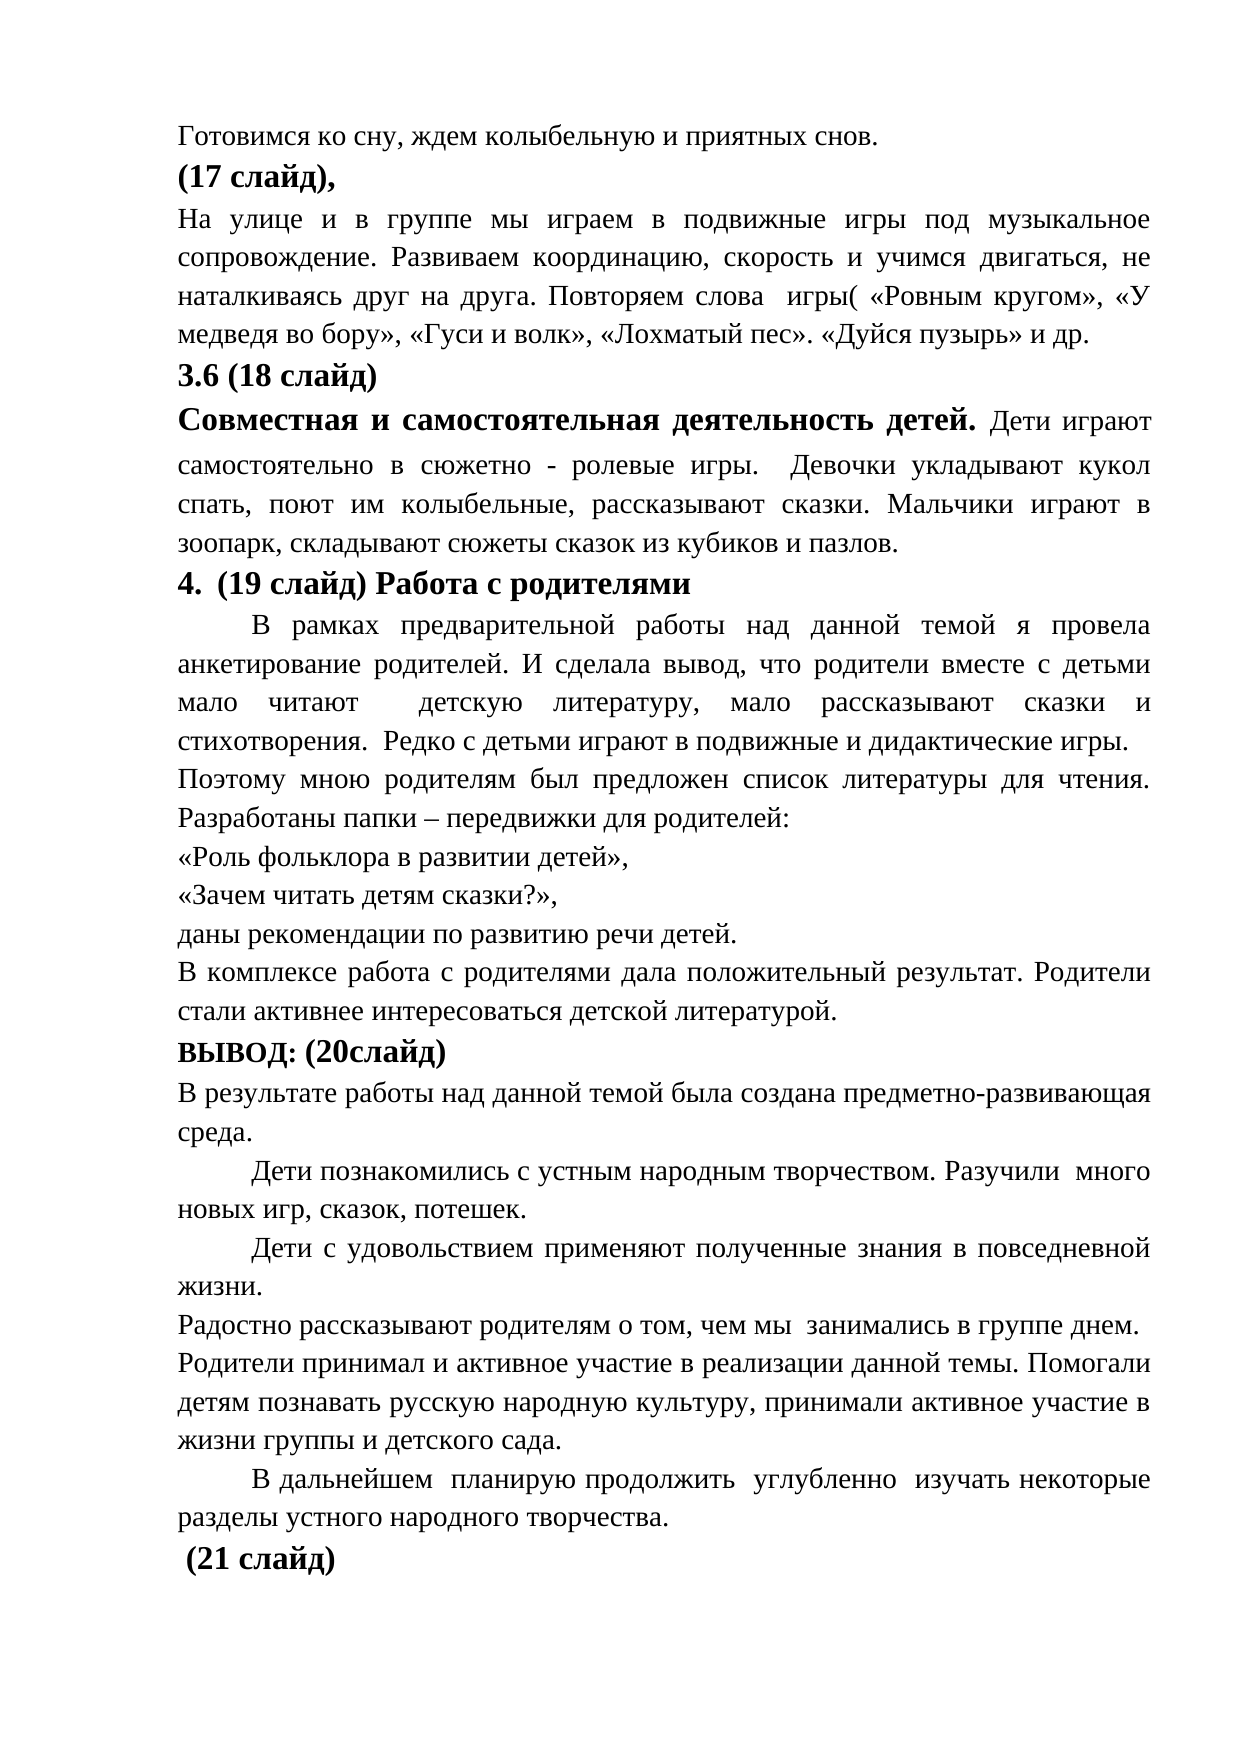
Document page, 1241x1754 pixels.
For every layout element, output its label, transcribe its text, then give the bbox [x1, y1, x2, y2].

list «Зачем читать детям сказки?», [177, 877, 1152, 911]
list В результате работы над данной темой была создана предметно-развивающая среда. [177, 1076, 1152, 1148]
list Дети познакомились с устным народным творчеством. Разучили много новых игр, сказок, потешек. [177, 1153, 1152, 1225]
list В дальнейшем планирую продолжить углубленно изучать некоторые разделы устного народного творчества. [177, 1461, 1152, 1533]
list Совместная и самостоятельная деятельность детей. Дети играют самостоятельно в сюжетно - ролевые игры. Девочки укладывают кукол спать, поют им колыбельные, рассказывают сказки. Мальчики играют в зоопарк, складывают сюжеты сказок из кубиков и пазлов. [177, 399, 1152, 558]
list «Роль фольклора в развитии детей», [177, 839, 1152, 872]
list даны рекомендации по развитию речи детей. [177, 916, 1152, 949]
list Родители принимал и активное участие в реализации данной темы. Помогали детям познавать русскую народную культуру, принимали активное участие в жизни группы и детского сада. [177, 1345, 1152, 1456]
list 4. (19 слайд) Работа с родителями [177, 563, 1152, 602]
list Готовимся ко сну, ждем колыбельную и приятных снов. [177, 118, 1152, 152]
list 3.6 (18 слайд) [177, 355, 1152, 393]
list (21 слайд) [177, 1538, 1152, 1576]
list Радостно рассказывают родителям о том, чем мы занимались в группе днем. [177, 1307, 1152, 1340]
list В рамках предварительной работы над данной темой я провела анкетирование родителей. И сделала вывод, что родители вместе с детьми мало читают детскую литературу, мало рассказывают сказки и стихотворения. Редко с детьми играют в подвижные и дидактические игры. [177, 607, 1152, 757]
list На улице и в группе мы играем в подвижные игры под музыкальное сопровождение. Развиваем координацию, скорость и учимся двигаться, не наталкиваясь друг на друга. Повторяем слова игры( «Ровным кругом», «У медведя во бору», «Гуси и волк», «Лохматый пес». «Дуйся пузырь» и др. [177, 201, 1152, 350]
list В комплексе работа с родителями дала положительный результат. Родители стали активнее интересоваться детской литературой. [177, 954, 1152, 1026]
list Поэтому мною родителям был предложен список литературы для чтения. Разработаны папки – передвижки для родителей: [177, 762, 1152, 834]
list Дети с удовольствием применяют полученные знания в повседневной жизни. [177, 1230, 1152, 1302]
list ВЫВОД: (20слайд) [177, 1031, 1152, 1070]
list (17 слайд), [177, 157, 1152, 195]
